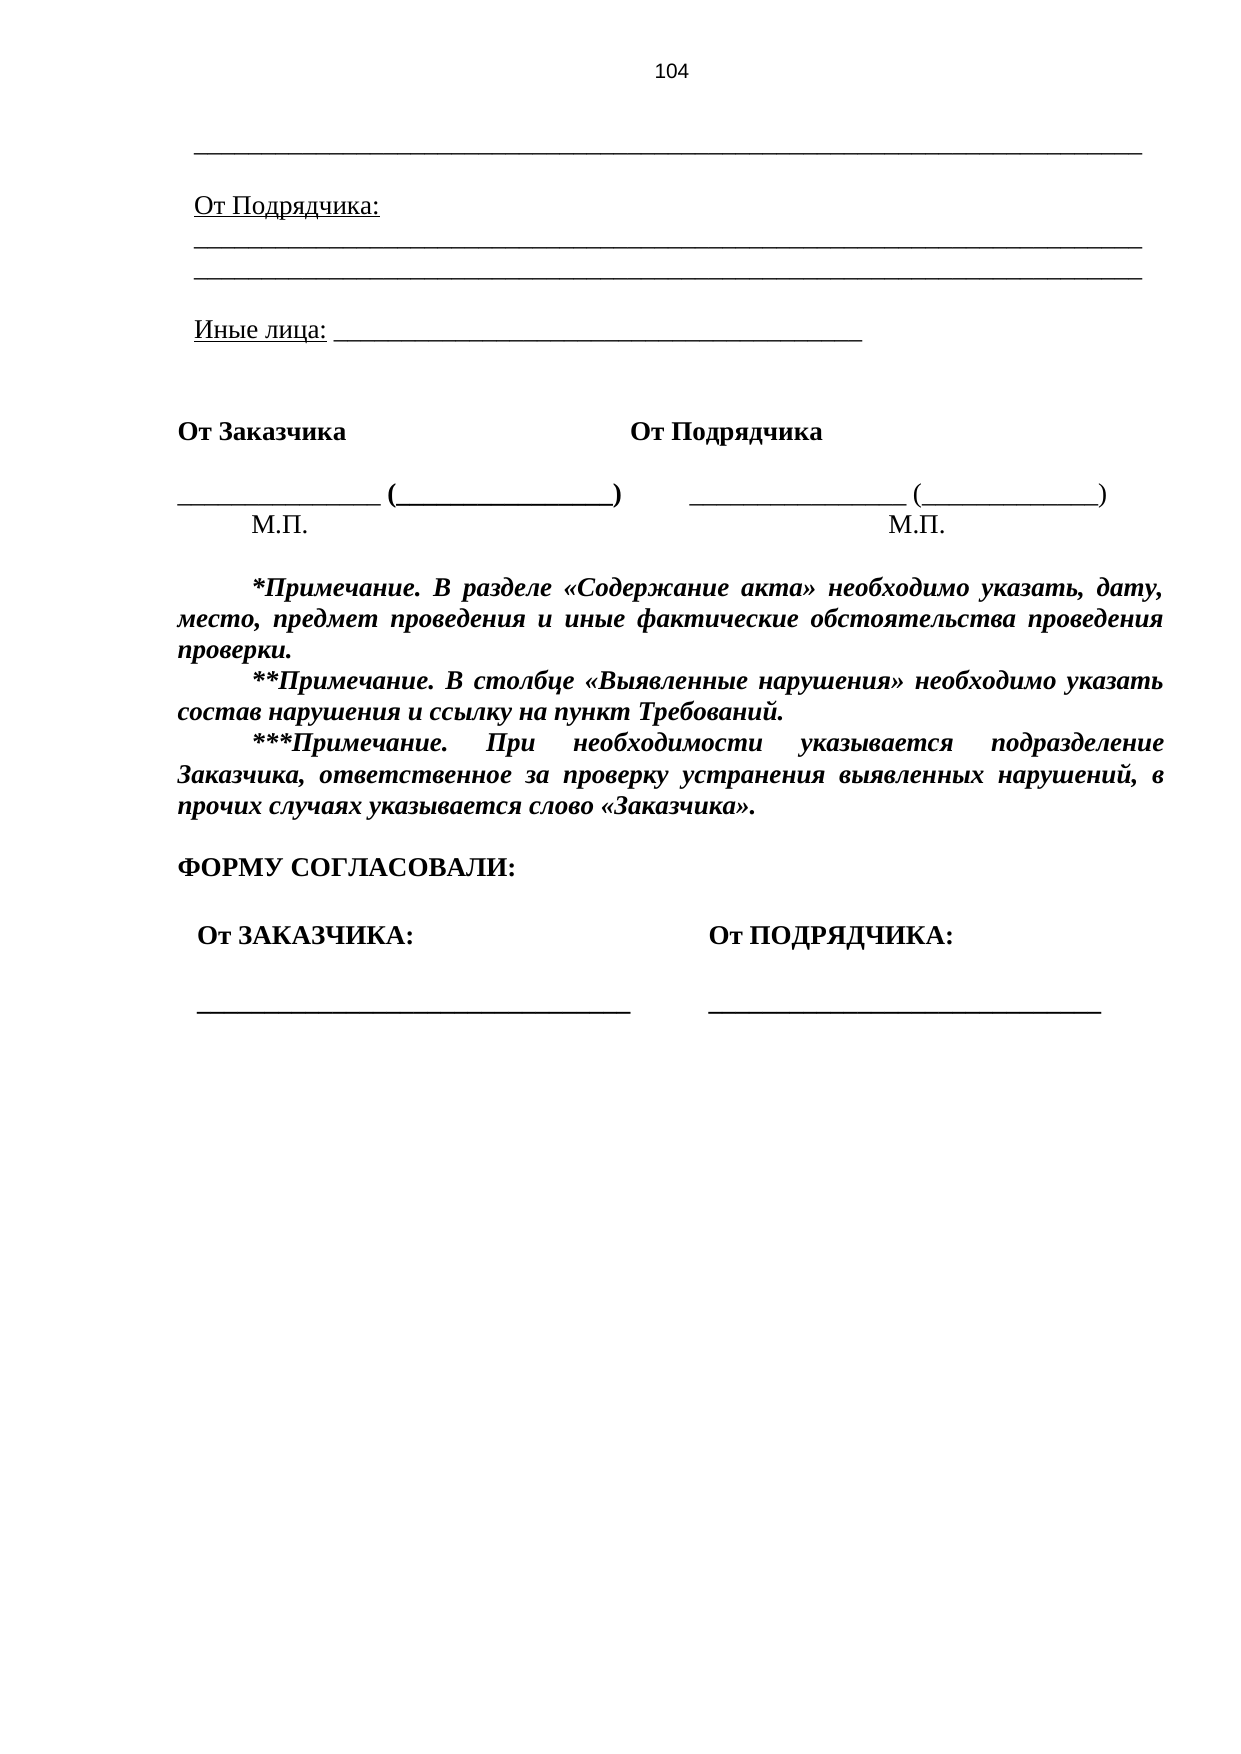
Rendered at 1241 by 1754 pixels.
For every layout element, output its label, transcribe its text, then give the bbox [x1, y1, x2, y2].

text _______________ (________________) ________________ (_____________) [177, 477, 1167, 508]
text От Заказчика От Подрядчика [177, 415, 1167, 446]
text М.П. М.П. [177, 508, 1167, 540]
text ФОРМУ СОГЛАСОВАЛИ: [177, 851, 1167, 882]
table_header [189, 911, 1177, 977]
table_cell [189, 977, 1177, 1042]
text **Примечание. В столбце «Выявленные нарушения» необходимо указать состав нарушения и ссылку на пункт Требований. [177, 664, 1167, 727]
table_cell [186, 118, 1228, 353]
text ***Примечание. При необходимости указывается подразделение Заказчика, ответственное за проверку устранения выявленных нарушений, в прочих случаях указывается слово «Заказчика». [177, 727, 1167, 820]
text *Примечание. В разделе «Содержание акта» необходимо указать, дату, место, предмет проведения и иные фактические обстоятельства проведения проверки. [177, 571, 1167, 664]
